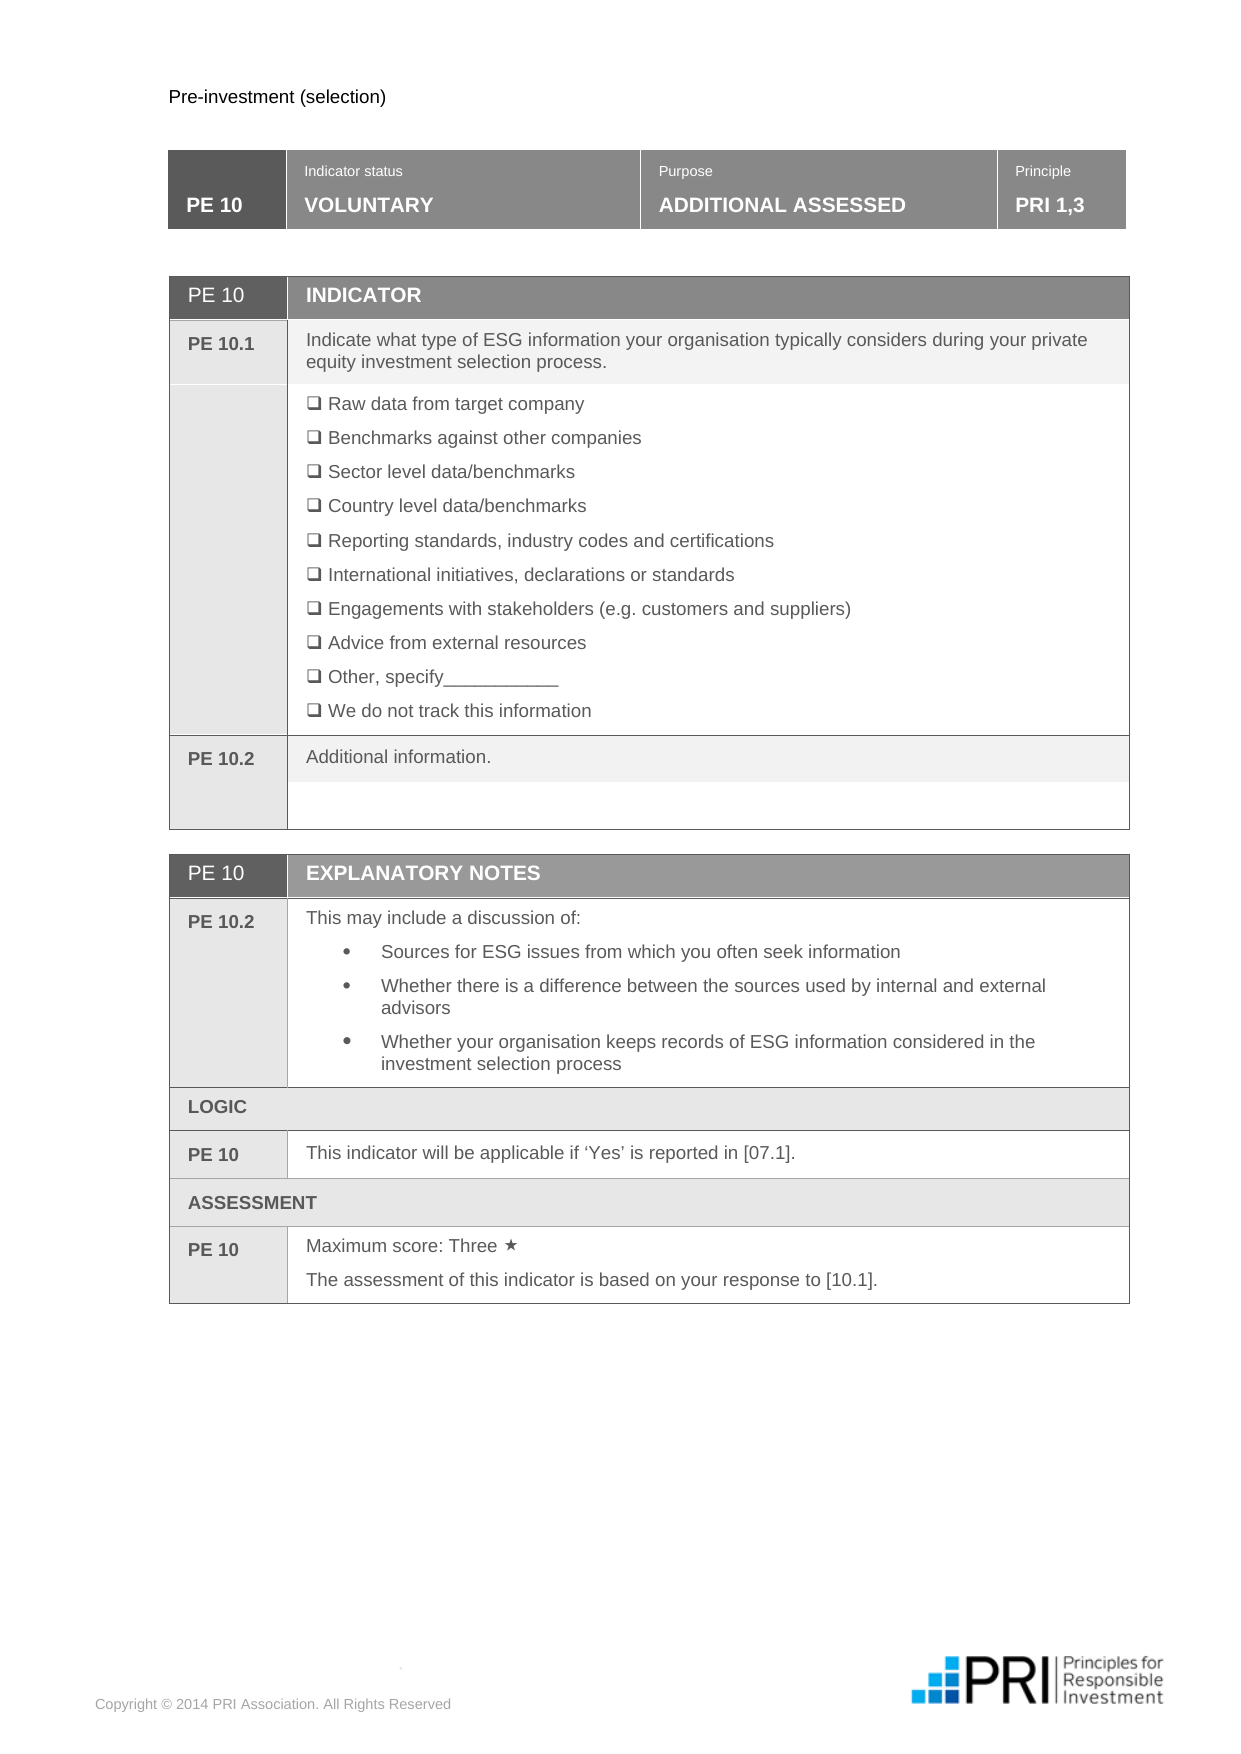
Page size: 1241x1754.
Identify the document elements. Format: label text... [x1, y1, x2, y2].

table_cell PE 10 [170, 1227, 287, 1303]
table_cell PE 10 [170, 1131, 287, 1178]
table_cell This may include a discussion of: Sources for ESG issues from which you often seek information Whether there is a difference between the sources used by internal and external advisors Whether your organisation keeps records of ESG information considered in the investment selection process [288, 899, 1129, 1087]
table_cell This indicator will be applicable if ‘Yes’ is reported in [07.1]. [288, 1131, 1129, 1178]
table_cell [170, 782, 287, 829]
table_cell Indicate what type of ESG information your organisation typically considers during your private equity investment selection process. [288, 320, 1129, 384]
table_cell PE 10.1 [170, 321, 287, 384]
table_cell Raw data from target company Benchmarks against other companies Sector level data/benchmarks Country level data/benchmarks Reporting standards, industry codes and certifications International initiatives, declarations or standards Engagements with stakeholders (e.g. customers and suppliers) Advice from external resources Other, specify___________ We do not track this information [288, 385, 1129, 734]
table_cell PE 10 [168, 186, 286, 229]
table_header Indicator status [287, 150, 640, 186]
table_cell Maximum score: Three The assessment of this indicator is based on your response to [10.1]. [288, 1227, 1129, 1303]
table_header Principle [998, 150, 1126, 186]
table_cell ADDITIONAL ASSESSED [641, 186, 997, 229]
table_header INDICATOR [288, 277, 1129, 319]
table_header PE 10 [170, 855, 287, 897]
table_cell LOGIC [170, 1088, 1129, 1130]
table_cell [288, 782, 1129, 829]
table_cell PE 10.2 [170, 899, 287, 1087]
table_cell PRI 1,3 [998, 186, 1126, 229]
table_header EXPLANATORY NOTES [288, 855, 1129, 897]
table_header [168, 150, 286, 186]
picture [0, 1561, 1241, 1754]
table_header PE 10 [170, 277, 287, 319]
table_cell VOLUNTARY [287, 186, 640, 229]
table_cell [170, 385, 287, 734]
table_header Purpose [641, 150, 997, 186]
table_cell PE 10.2 [170, 736, 287, 782]
table_cell Additional information. [288, 736, 1129, 782]
table_cell ASSESSMENT [170, 1179, 1129, 1226]
